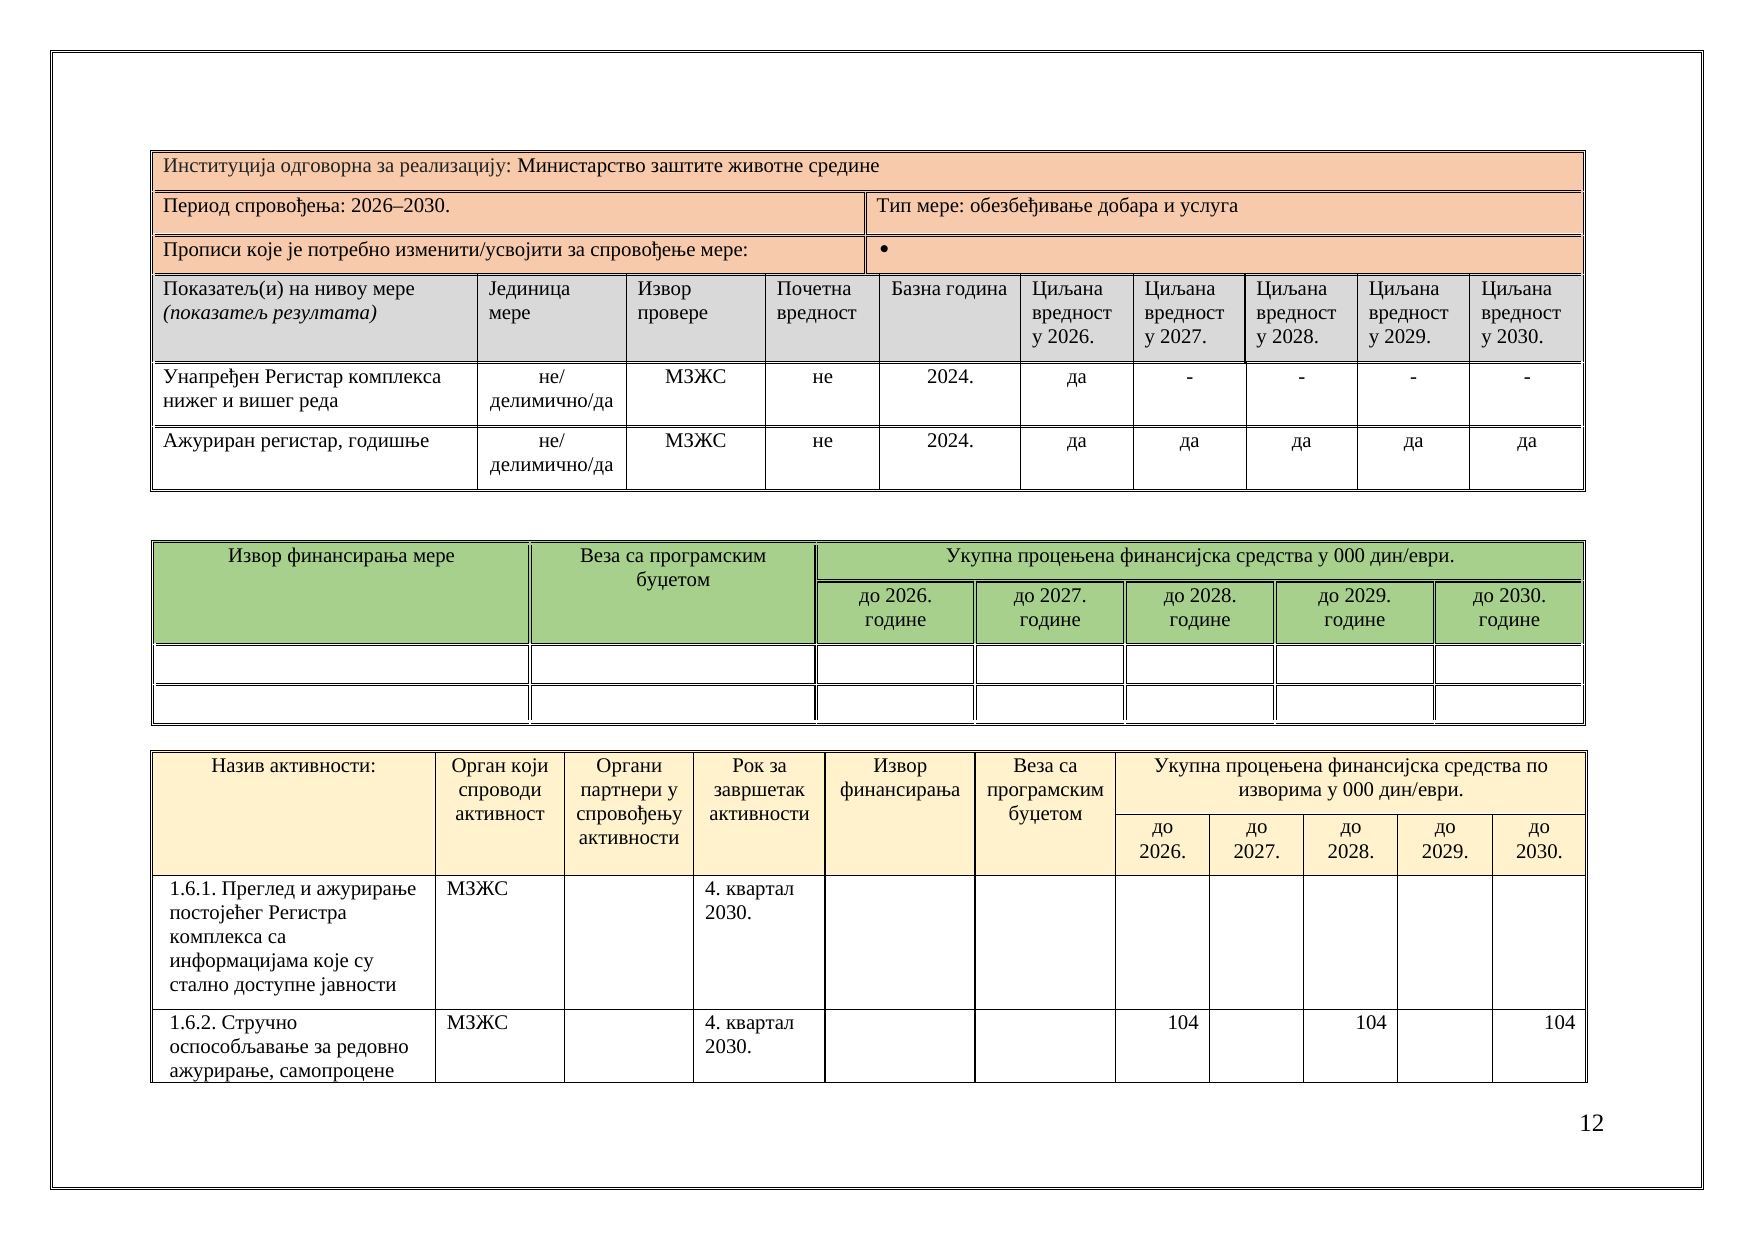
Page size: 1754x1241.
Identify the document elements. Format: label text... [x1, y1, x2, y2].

table_cell [977, 646, 1123, 683]
table_cell 4. квартал 2030. [694, 876, 824, 1009]
table_cell до 2028. године [1127, 583, 1273, 643]
table_cell [976, 1010, 1115, 1082]
table_cell [1434, 643, 1584, 683]
table_cell [565, 876, 693, 1009]
table_cell МЗЖС [627, 428, 765, 488]
table_cell [532, 646, 814, 683]
table_header Укупна процењена финансијска средства по изворима у 000 дин/еври. [1116, 753, 1585, 813]
table_cell до 2028. [1304, 815, 1397, 875]
table_cell [1210, 876, 1303, 1009]
table_cell Циљaна вредност у 2027. [1134, 276, 1244, 361]
table_cell Ажуриран регистар, годишње [153, 425, 477, 488]
table_cell [826, 1010, 974, 1082]
table_cell [816, 683, 975, 722]
table_cell [1116, 876, 1209, 1009]
table_cell [976, 876, 1115, 1009]
table_cell 1.6.1. Преглед и ажурирање постојећег Регистра комплекса са информацијама које су стално доступне јавности [153, 876, 435, 1009]
table_cell [1493, 876, 1585, 1009]
table_cell [1398, 1010, 1492, 1082]
table_header Рок за завршетак активности [694, 753, 824, 875]
table_cell Циљaна вредност у 2030. [1470, 273, 1584, 361]
table_cell [1304, 876, 1397, 1009]
table_cell МЗЖС [436, 1010, 564, 1082]
table_cell Циљaна вредност у 2026. [1021, 276, 1133, 361]
table_header Укупна процењена финансијска средства у 000 дин/еври. [816, 543, 1583, 579]
table_cell [1275, 686, 1434, 722]
table_cell до 2029. године [1277, 583, 1433, 643]
table_header Извор финансирања мере [154, 541, 530, 643]
table_cell до 2029. [1398, 815, 1492, 875]
table_cell не [766, 428, 879, 488]
table_cell до 2026. [1116, 815, 1209, 875]
table_cell до 2027. [1210, 815, 1303, 875]
table_header Извор финансирања [826, 753, 974, 875]
table_cell Циљaна вредност у 2028. [1246, 276, 1357, 361]
table_cell до 2030. [1493, 815, 1585, 875]
table_cell Почетна вредност [766, 276, 879, 361]
table_cell 4. квартал 2030. [694, 1010, 824, 1082]
table_cell [818, 646, 973, 683]
table_cell 104 [1116, 1010, 1209, 1082]
table_cell Циљaна вредност у 2029. [1358, 276, 1469, 361]
table_header Назив активности: [153, 753, 435, 875]
table_cell Показатељ(и) на нивоу мере (показатељ резултата) [152, 273, 477, 361]
table_cell Тип мере: обезбеђивање добара и услуга [867, 190, 1583, 233]
table_cell 104 [1493, 1010, 1585, 1082]
table_cell - [1358, 364, 1469, 425]
table_cell [530, 686, 816, 722]
table_cell - [1247, 364, 1357, 425]
table_cell [1398, 876, 1492, 1009]
table_cell до 2026. године [818, 583, 973, 643]
table_cell Базна година [880, 276, 1020, 361]
table_cell [1210, 1010, 1303, 1082]
table_cell Прописи које је потребно изменити/усвојити за спровођење мере: [153, 234, 864, 273]
table_cell не [766, 364, 879, 425]
table_cell Период спровођења: 2026–2030. [153, 190, 864, 233]
table_cell [565, 1010, 693, 1082]
table_cell до 2027. године [977, 583, 1123, 643]
table_header Oргани партнери у спровођењу активности [565, 753, 693, 875]
table_cell Унапређен Регистар комплекса нижег и вишег реда [152, 361, 477, 425]
table_cell МЗЖС [436, 876, 564, 1009]
table_cell не/делимично/да [478, 364, 626, 425]
table_cell да [1021, 428, 1133, 488]
table_cell Институција одговорна за реализацију: Министарство заштите животне средине [153, 153, 1583, 190]
table_cell [1127, 646, 1273, 683]
table_cell [826, 876, 974, 1009]
table_cell МЗЖС [627, 364, 765, 425]
table_header Орган који спроводи активност [436, 753, 564, 875]
table_header Веза са програмским буџетом [530, 543, 816, 643]
table_cell [153, 643, 530, 683]
table_cell не/делимично/да [478, 428, 626, 488]
table_cell Jединица мере [478, 276, 626, 361]
table_cell да [1134, 428, 1246, 488]
table_cell - [1134, 364, 1246, 425]
table_cell 2024. [880, 428, 1020, 488]
table_cell [153, 683, 530, 722]
table_cell [1125, 683, 1275, 722]
table_cell да [1358, 428, 1469, 488]
table_cell [867, 234, 1583, 273]
table_cell [1434, 683, 1584, 722]
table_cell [153, 1010, 435, 1082]
table_cell 2024. [880, 364, 1020, 425]
table_cell [975, 683, 1125, 722]
table_cell да [1247, 428, 1357, 488]
table_cell да [1470, 425, 1583, 488]
table_cell Извор провере [627, 276, 765, 361]
table_cell [1277, 646, 1433, 683]
table_header Веза са програмским буџетом [976, 753, 1115, 875]
table_cell 104 [1304, 1010, 1397, 1082]
table_cell до 2030. године [1434, 579, 1584, 643]
table_cell - [1470, 361, 1584, 425]
table_cell да [1021, 364, 1133, 425]
